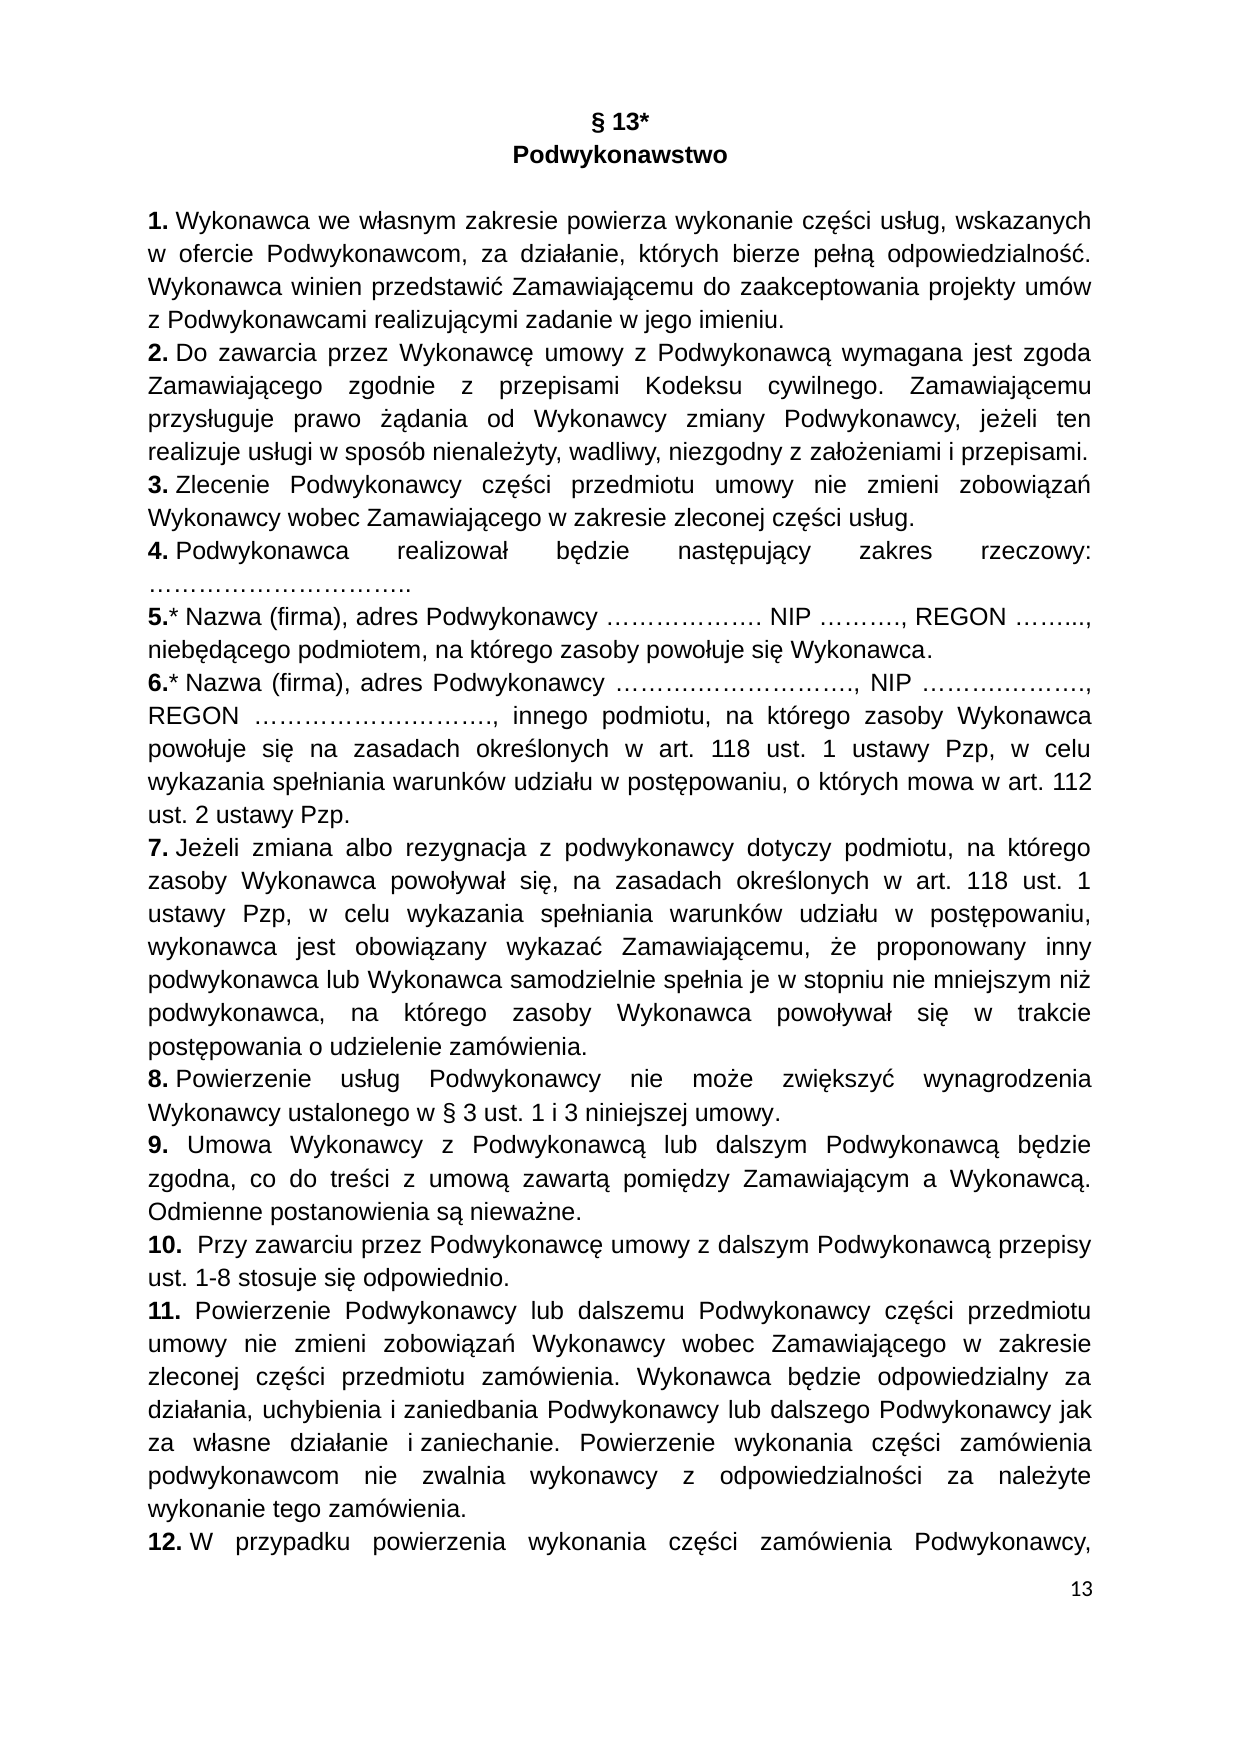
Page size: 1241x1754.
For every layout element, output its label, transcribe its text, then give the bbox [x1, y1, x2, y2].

text 11. Powierzenie Podwykonawcy lub dalszemu Podwykonawcy części przedmiotu umowy nie zmieni zobowiązań Wykonawcy wobec Zamawiającego w zakresie zleconej części przedmiotu zamówienia. Wykonawca będzie odpowiedzialny za działania, uchybienia i zaniedbania Podwykonawcy lub dalszego Podwykonawcy jak za własne działanie i zaniechanie. Powierzenie wykonania części zamówienia podwykonawcom nie zwalnia wykonawcy z odpowiedzialności za należyte wykonanie tego zamówienia. [148, 1296, 1093, 1522]
text 4. Podwykonawca realizował będzie następujący zakres rzeczowy: ………………………….. [148, 536, 1093, 598]
text 2. Do zawarcia przez Wykonawcę umowy z Podwykonawcą wymagana jest zgoda Zamawiającego zgodnie z przepisami Kodeksu cywilnego. Zamawiającemu przysługuje prawo żądania od Wykonawcy zmiany Podwykonawcy, jeżeli ten realizuje usługi w sposób nienależyty, wadliwy, niezgodny z założeniami i przepisami. [148, 338, 1093, 466]
text Podwykonawstwo [148, 140, 1093, 169]
text 9. Umowa Wykonawcy z Podwykonawcą lub dalszym Podwykonawcą będzie zgodna, co do treści z umową zawartą pomiędzy Zamawiającym a Wykonawcą. Odmienne postanowienia są nieważne. [148, 1131, 1093, 1225]
text 5.* Nazwa (firma), adres Podwykonawcy ………………. NIP ………., REGON ……..., niebędącego podmiotem, na którego zasoby powołuje się Wykonawca. [148, 602, 1093, 664]
text 8. Powierzenie usług Podwykonawcy nie może zwiększyć wynagrodzenia Wykonawcy ustalonego w § 3 ust. 1 i 3 niniejszej umowy. [148, 1064, 1093, 1126]
text 6.* Nazwa (firma), adres Podwykonawcy ……….………………., NIP ……….………., REGON ……………….………., innego podmiotu, na którego zasoby Wykonawca powołuje się na zasadach określonych w art. 118 ust. 1 ustawy Pzp, w celu wykazania spełniania warunków udziału w postępowaniu, o których mowa w art. 112 ust. 2 ustawy Pzp. [148, 668, 1093, 829]
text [148, 1527, 1093, 1556]
text 3. Zlecenie Podwykonawcy części przedmiotu umowy nie zmieni zobowiązań Wykonawcy wobec Zamawiającego w zakresie zleconej części usług. [148, 470, 1093, 532]
text § 13* [148, 107, 1093, 136]
text 1. Wykonawca we własnym zakresie powierza wykonanie części usług, wskazanych w ofercie Podwykonawcom, za działanie, których bierze pełną odpowiedzialność. Wykonawca winien przedstawić Zamawiającemu do zaakceptowania projekty umów z Podwykonawcami realizującymi zadanie w jego imieniu. [148, 206, 1093, 334]
text 7. Jeżeli zmiana albo rezygnacja z podwykonawcy dotyczy podmiotu, na którego zasoby Wykonawca powoływał się, na zasadach określonych w art. 118 ust. 1 ustawy Pzp, w celu wykazania spełniania warunków udziału w postępowaniu, wykonawca jest obowiązany wykazać Zamawiającemu, że proponowany inny podwykonawca lub Wykonawca samodzielnie spełnia je w stopniu nie mniejszym niż podwykonawca, na którego zasoby Wykonawca powoływał się w trakcie postępowania o udzielenie zamówienia. [148, 833, 1093, 1060]
text 10. Przy zawarciu przez Podwykonawcę umowy z dalszym Podwykonawcą przepisy ust. 1-8 stosuje się odpowiednio. [148, 1229, 1093, 1291]
